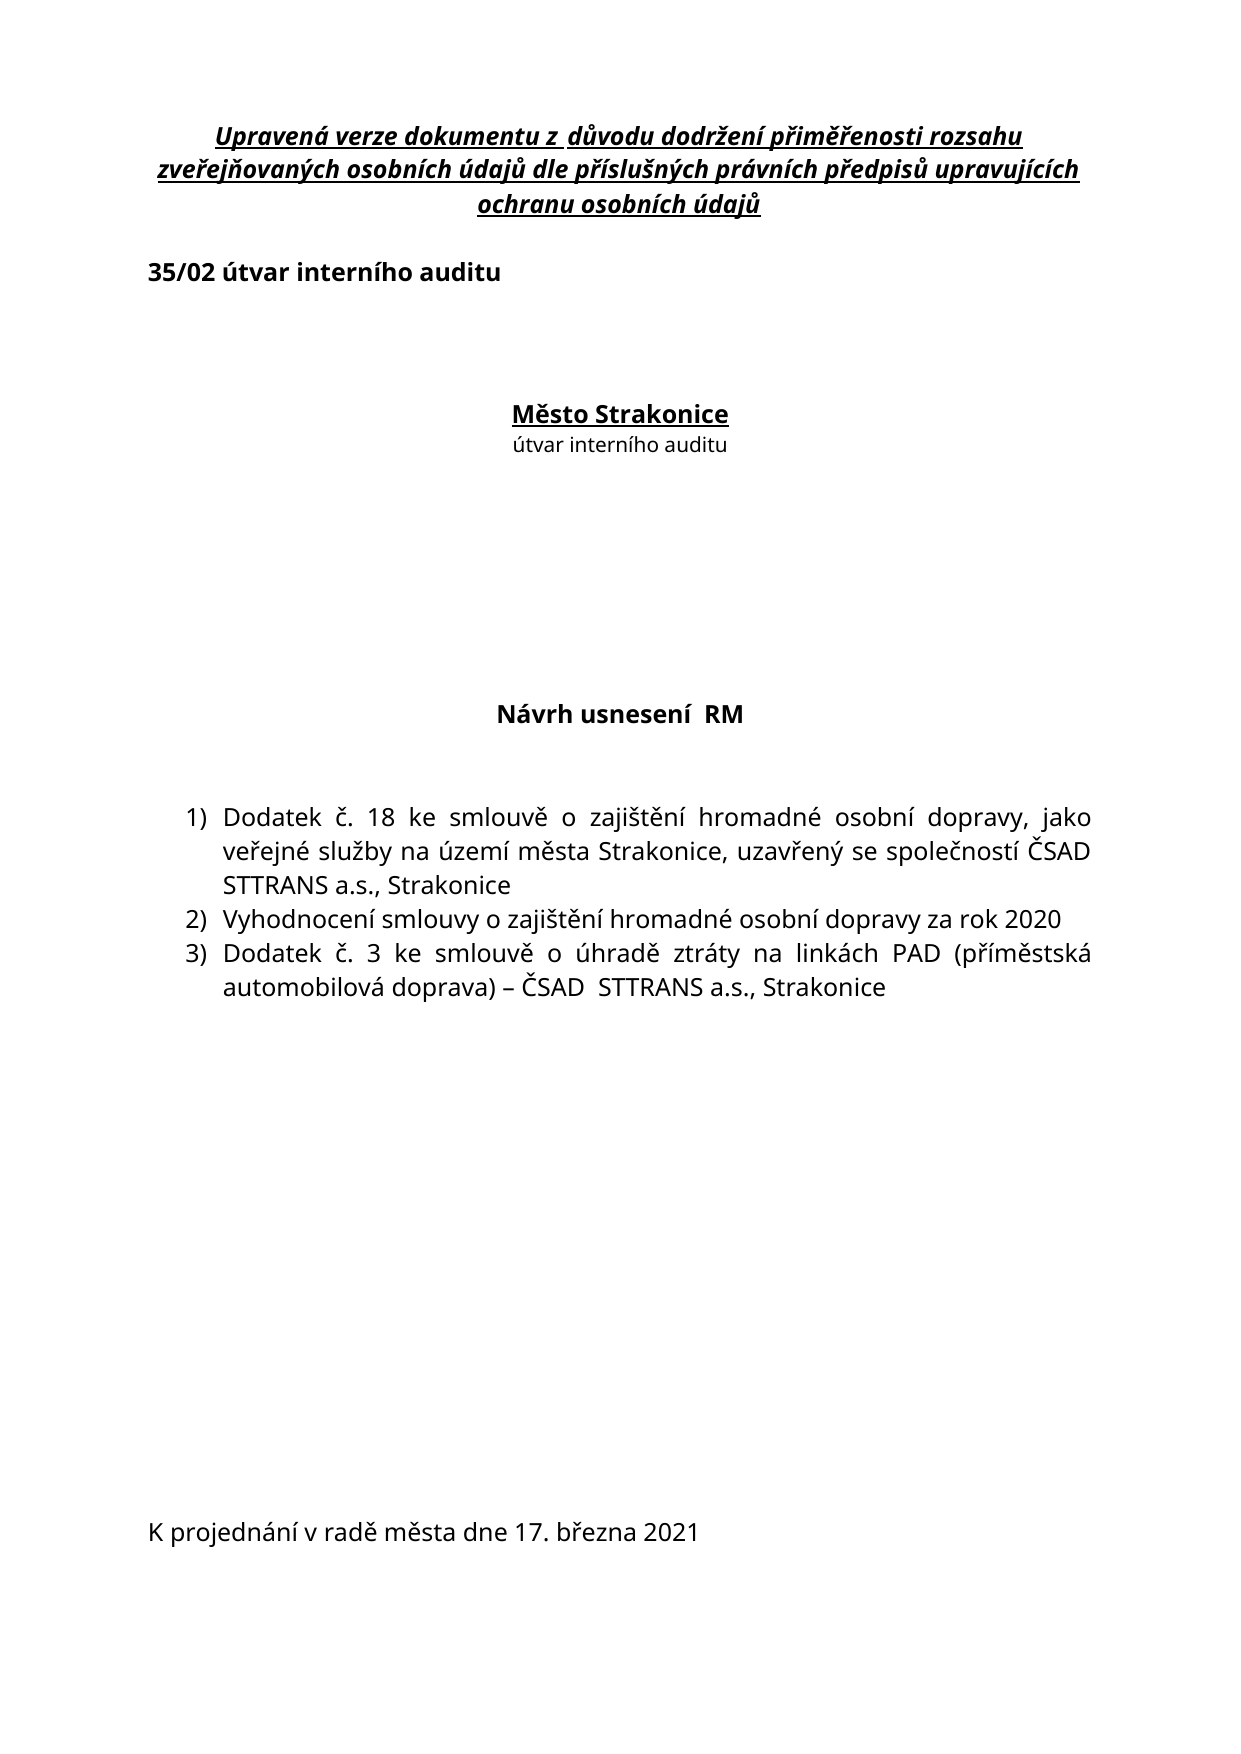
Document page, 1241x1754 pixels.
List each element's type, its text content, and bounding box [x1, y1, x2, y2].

list Dodatek č. 18 ke smlouvě o zajištění hromadné osobní dopravy, jako veřejné služby na území města Strakonice, uzavřený se společností ČSAD STTRANS a.s., Strakonice [185, 799, 1092, 902]
list Dodatek č. 3 ke smlouvě o úhradě ztráty na linkách PAD (příměstská automobilová doprava) – ČSAD STTRANS a.s., Strakonice [185, 936, 1092, 1004]
text Upravená verze dokumentu z důvodu dodržení přiměřenosti rozsahu zveřejňovaných osobních údajů dle příslušných právních předpisů upravujících ochranu osobních údajů [148, 118, 1092, 220]
text K projednání v radě města dne 17. března 2021 [148, 1515, 1092, 1549]
text útvar interního auditu [148, 430, 1092, 459]
list Vyhodnocení smlouvy o zajištění hromadné osobní dopravy za rok 2020 [185, 902, 1092, 936]
text Návrh usnesení RM [148, 697, 1092, 731]
subtitle 35/02 útvar interního auditu [148, 254, 1092, 288]
text Město Strakonice [148, 396, 1092, 430]
